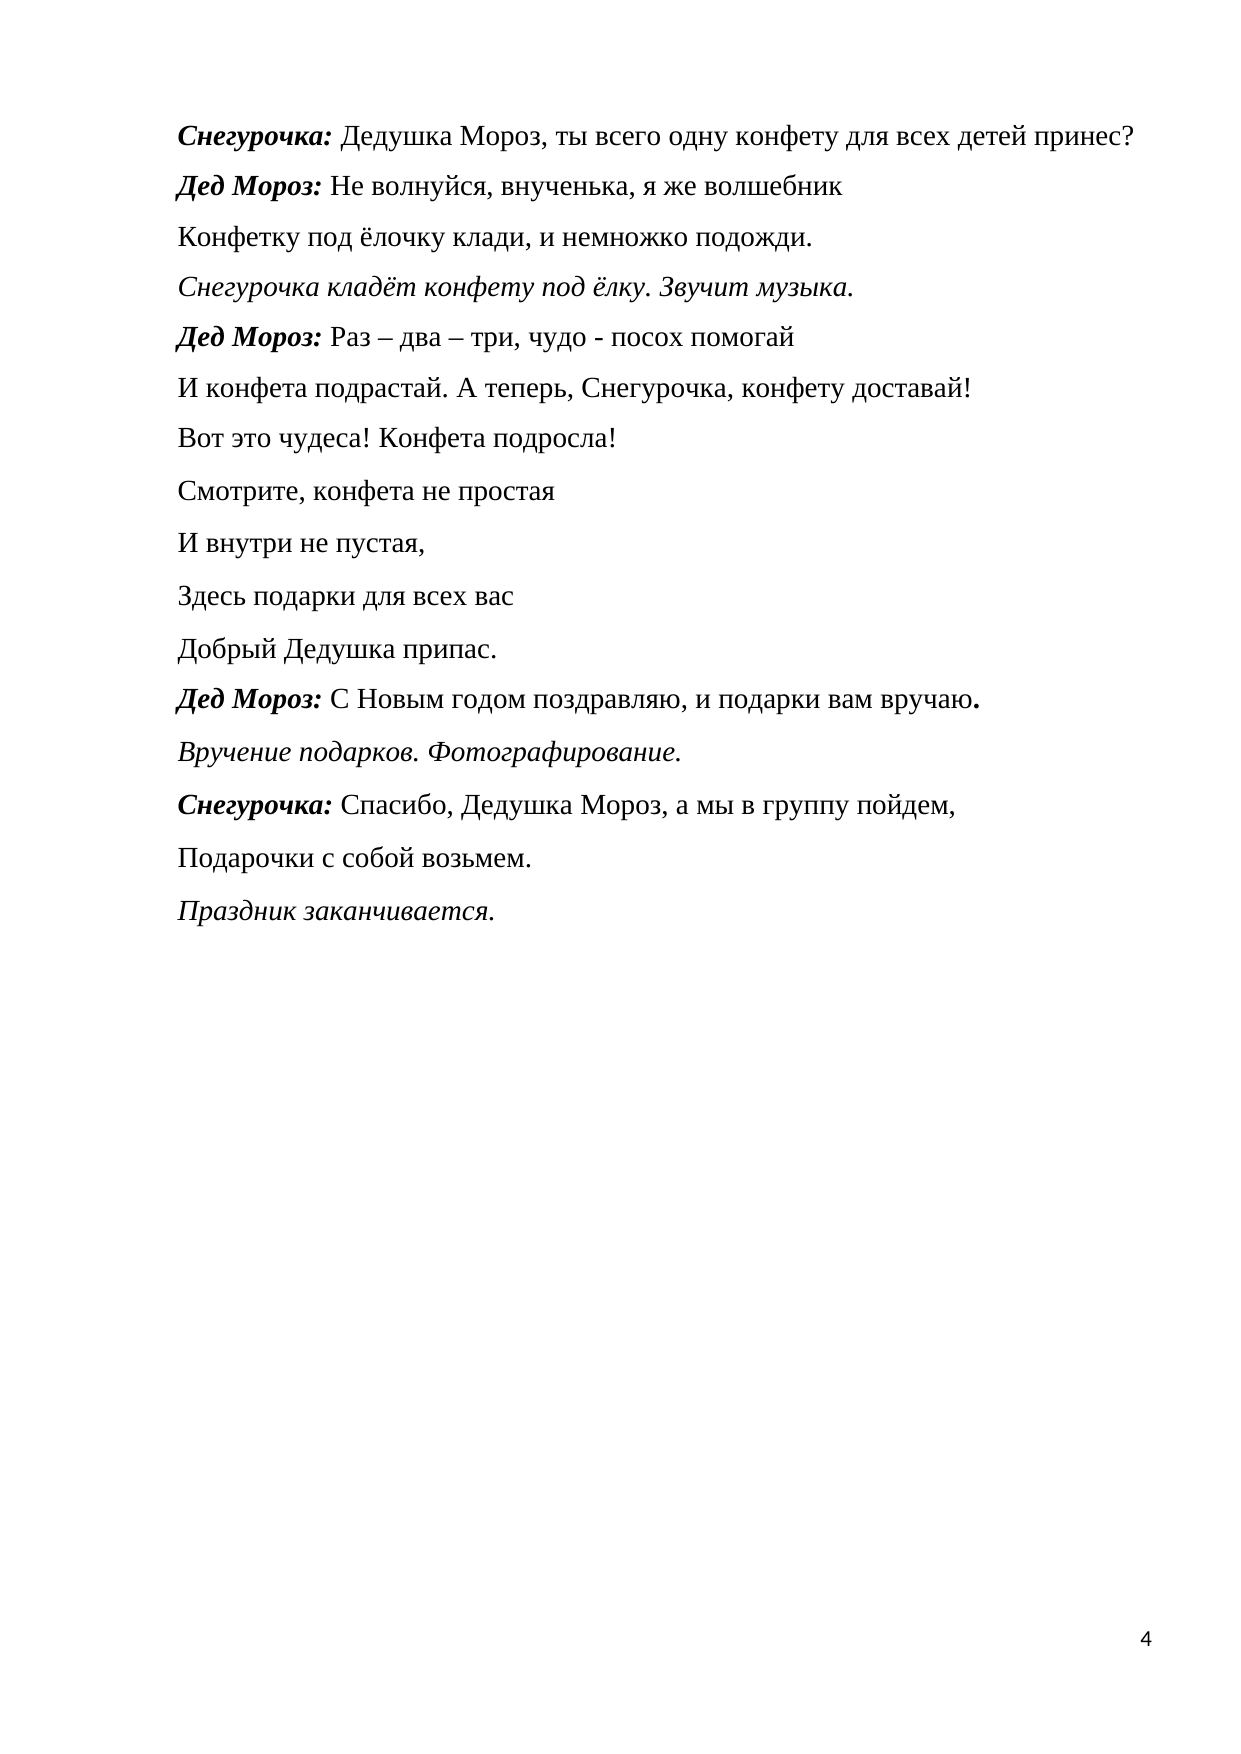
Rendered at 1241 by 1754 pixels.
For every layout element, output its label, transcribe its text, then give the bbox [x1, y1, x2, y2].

text Конфетку под ёлочку клади, и немножко подожди. [177, 219, 1152, 252]
text Снегурочка: Спасибо, Дедушка Мороз, а мы в группу пойдем, [177, 787, 1152, 821]
text Снегурочка кладёт конфету под ёлку. Звучит музыка. [177, 269, 1152, 303]
text Дед Мороз: С Новым годом поздравляю, и подарки вам вручаю. [177, 682, 1152, 715]
text Дед Мороз: Раз – два – три, чудо - посох помогай [177, 319, 1152, 353]
text И конфета подрастай. А теперь, Снегурочка, конфету доставай! [177, 370, 1152, 403]
text Праздник заканчивается. [177, 893, 1152, 926]
text Здесь подарки для всех вас [177, 578, 1152, 612]
text Добрый Дедушка припас. [177, 631, 1152, 665]
text И внутри не пустая, [177, 526, 1152, 559]
text Снегурочка: Дедушка Мороз, ты всего одну конфету для всех детей принес? [177, 118, 1152, 152]
text Вручение подарков. Фотографирование. [177, 734, 1152, 768]
text Вот это чудеса! Конфета подросла! [177, 420, 1152, 453]
text Подарочки с собой возьмем. [177, 840, 1152, 873]
text Дед Мороз: Не волнуйся, внученька, я же волшебник [177, 168, 1152, 202]
text Смотрите, конфета не простая [177, 473, 1152, 506]
